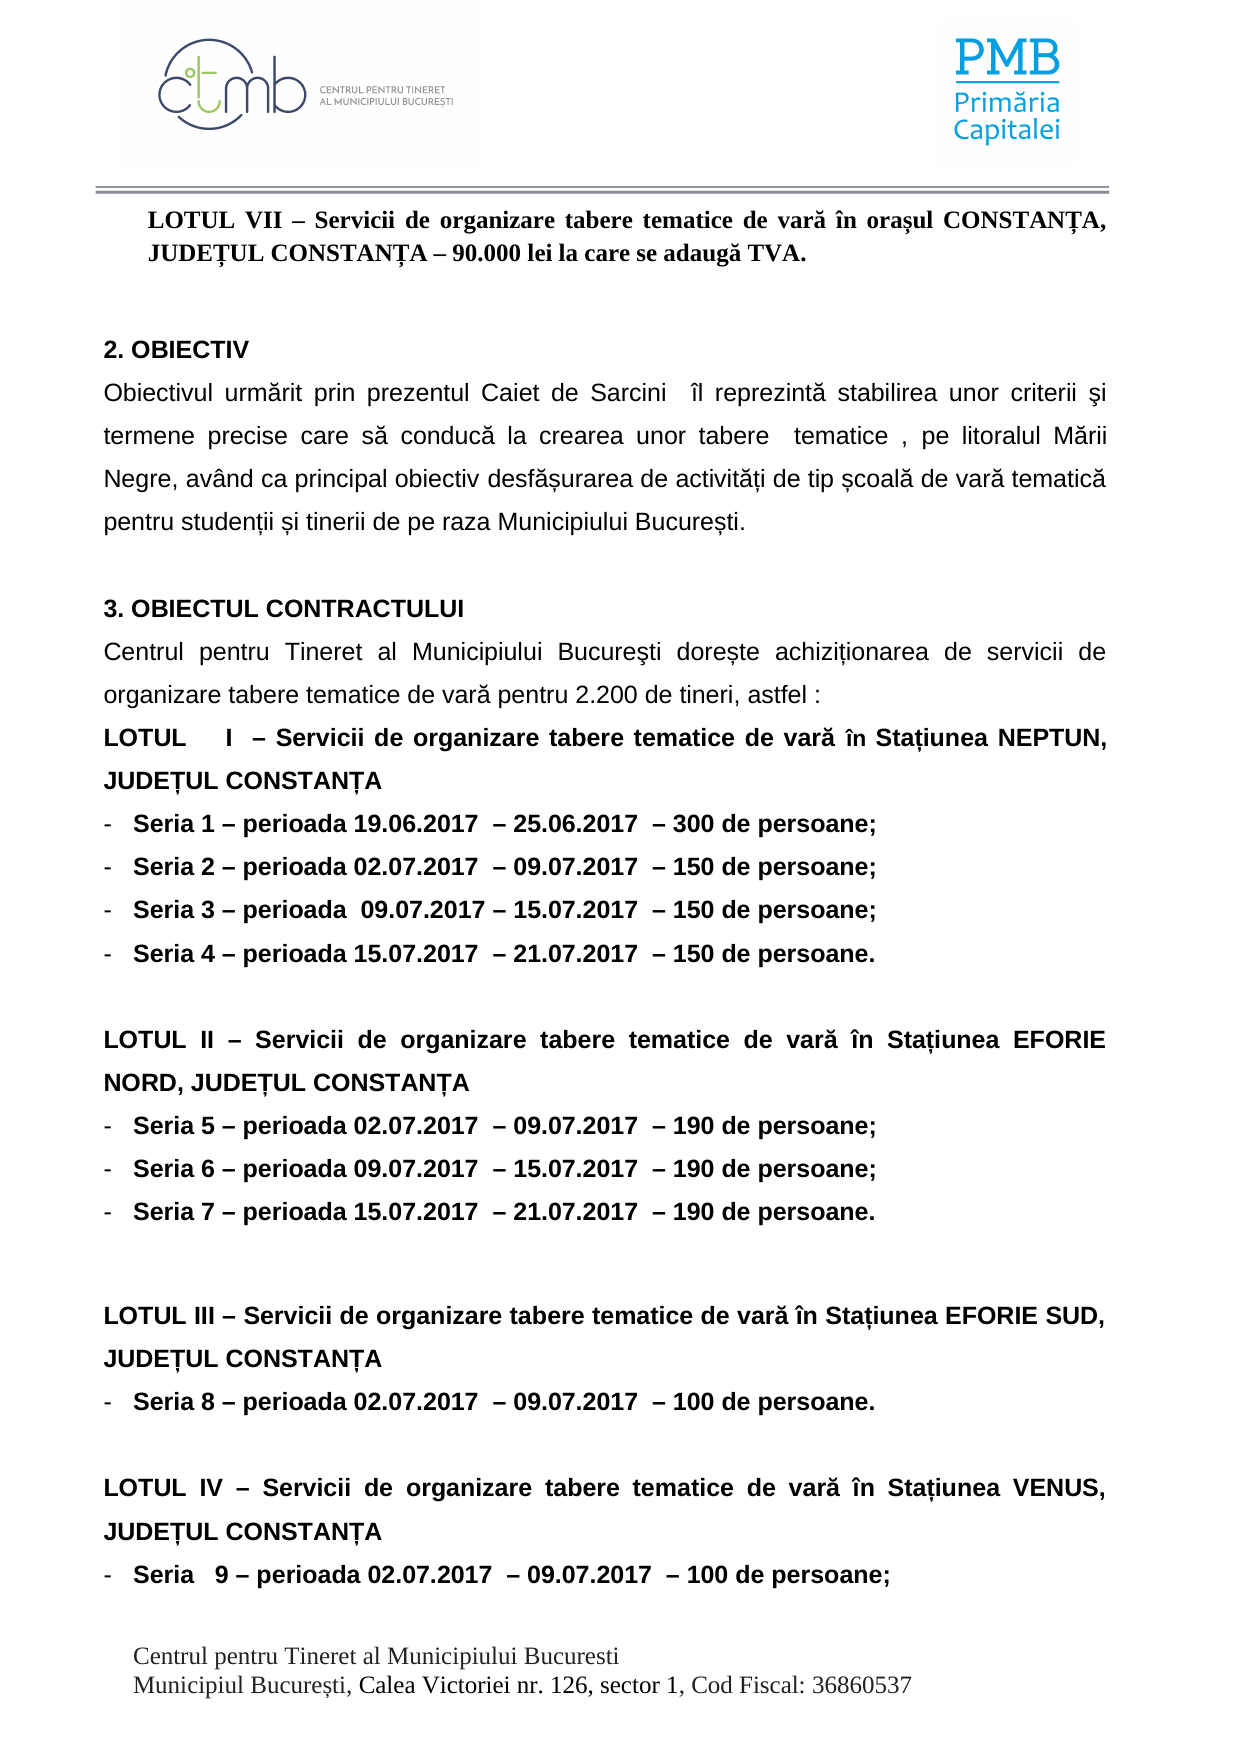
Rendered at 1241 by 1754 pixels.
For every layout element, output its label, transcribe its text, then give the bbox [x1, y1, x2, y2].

list Seria 4 – perioada 15.07.2017 – 21.07.2017 – 150 de persoane. [103, 939, 1107, 967]
text 2. OBIECTIV [103, 335, 1107, 364]
text LOTUL IV – Servicii de organizare tabere tematice de vară în Stațiunea VENUS, JUDEȚUL CONSTANȚA [103, 1473, 1107, 1545]
text 3. OBIECTUL CONTRACTULUI [103, 594, 1107, 622]
list Seria 3 – perioada 09.07.2017 – 15.07.2017 – 150 de persoane; [103, 896, 1107, 924]
text LOTUL III – Servicii de organizare tabere tematice de vară în Stațiunea EFORIE SUD, JUDEȚUL CONSTANȚA [103, 1301, 1107, 1373]
list Seria 7 – perioada 15.07.2017 – 21.07.2017 – 190 de persoane. [103, 1197, 1107, 1226]
list Seria 1 – perioada 19.06.2017 – 25.06.2017 – 300 de persoane; [103, 809, 1107, 838]
text LOTUL VII – Servicii de organizare tabere tematice de vară în orașul CONSTANȚA, JUDEȚUL CONSTANȚA – 90.000 lei la care se adaugă TVA. [148, 205, 1107, 267]
text LOTUL II – Servicii de organizare tabere tematice de vară în Stațiunea EFORIE NORD, JUDEȚUL CONSTANȚA [103, 1025, 1107, 1097]
text Obiectivul urmărit prin prezentul Caiet de Sarcini îl reprezintă stabilirea unor criterii şi termene precise care să conducă la crearea unor tabere tematice , pe litoralul Mării Negre, având ca principal obiectiv desfășurarea de activități de tip școală de vară tematică pentru studenții și tinerii de pe raza Municipiului București. [103, 378, 1107, 536]
picture [936, 19, 1078, 166]
list Seria 5 – perioada 02.07.2017 – 09.07.2017 – 190 de persoane; [103, 1111, 1107, 1140]
text Centrul pentru Tineret al Municipiului Bucureşti dorește achiziționarea de servicii de organizare tabere tematice de vară pentru 2.200 de tineri, astfel : [103, 637, 1107, 709]
list Seria 2 – perioada 02.07.2017 – 09.07.2017 – 150 de persoane; [103, 852, 1107, 881]
list Seria 9 – perioada 02.07.2017 – 09.07.2017 – 100 de persoane; [103, 1559, 1107, 1588]
picture [95, 171, 1110, 194]
list Seria 8 – perioada 02.07.2017 – 09.07.2017 – 100 de persoane. [103, 1387, 1107, 1416]
list Seria 6 – perioada 09.07.2017 – 15.07.2017 – 190 de persoane; [103, 1154, 1107, 1183]
text LOTUL I – Servicii de organizare tabere tematice de vară în Stațiunea NEPTUN, JUDEȚUL CONSTANȚA [103, 723, 1107, 795]
picture [117, 1, 481, 167]
